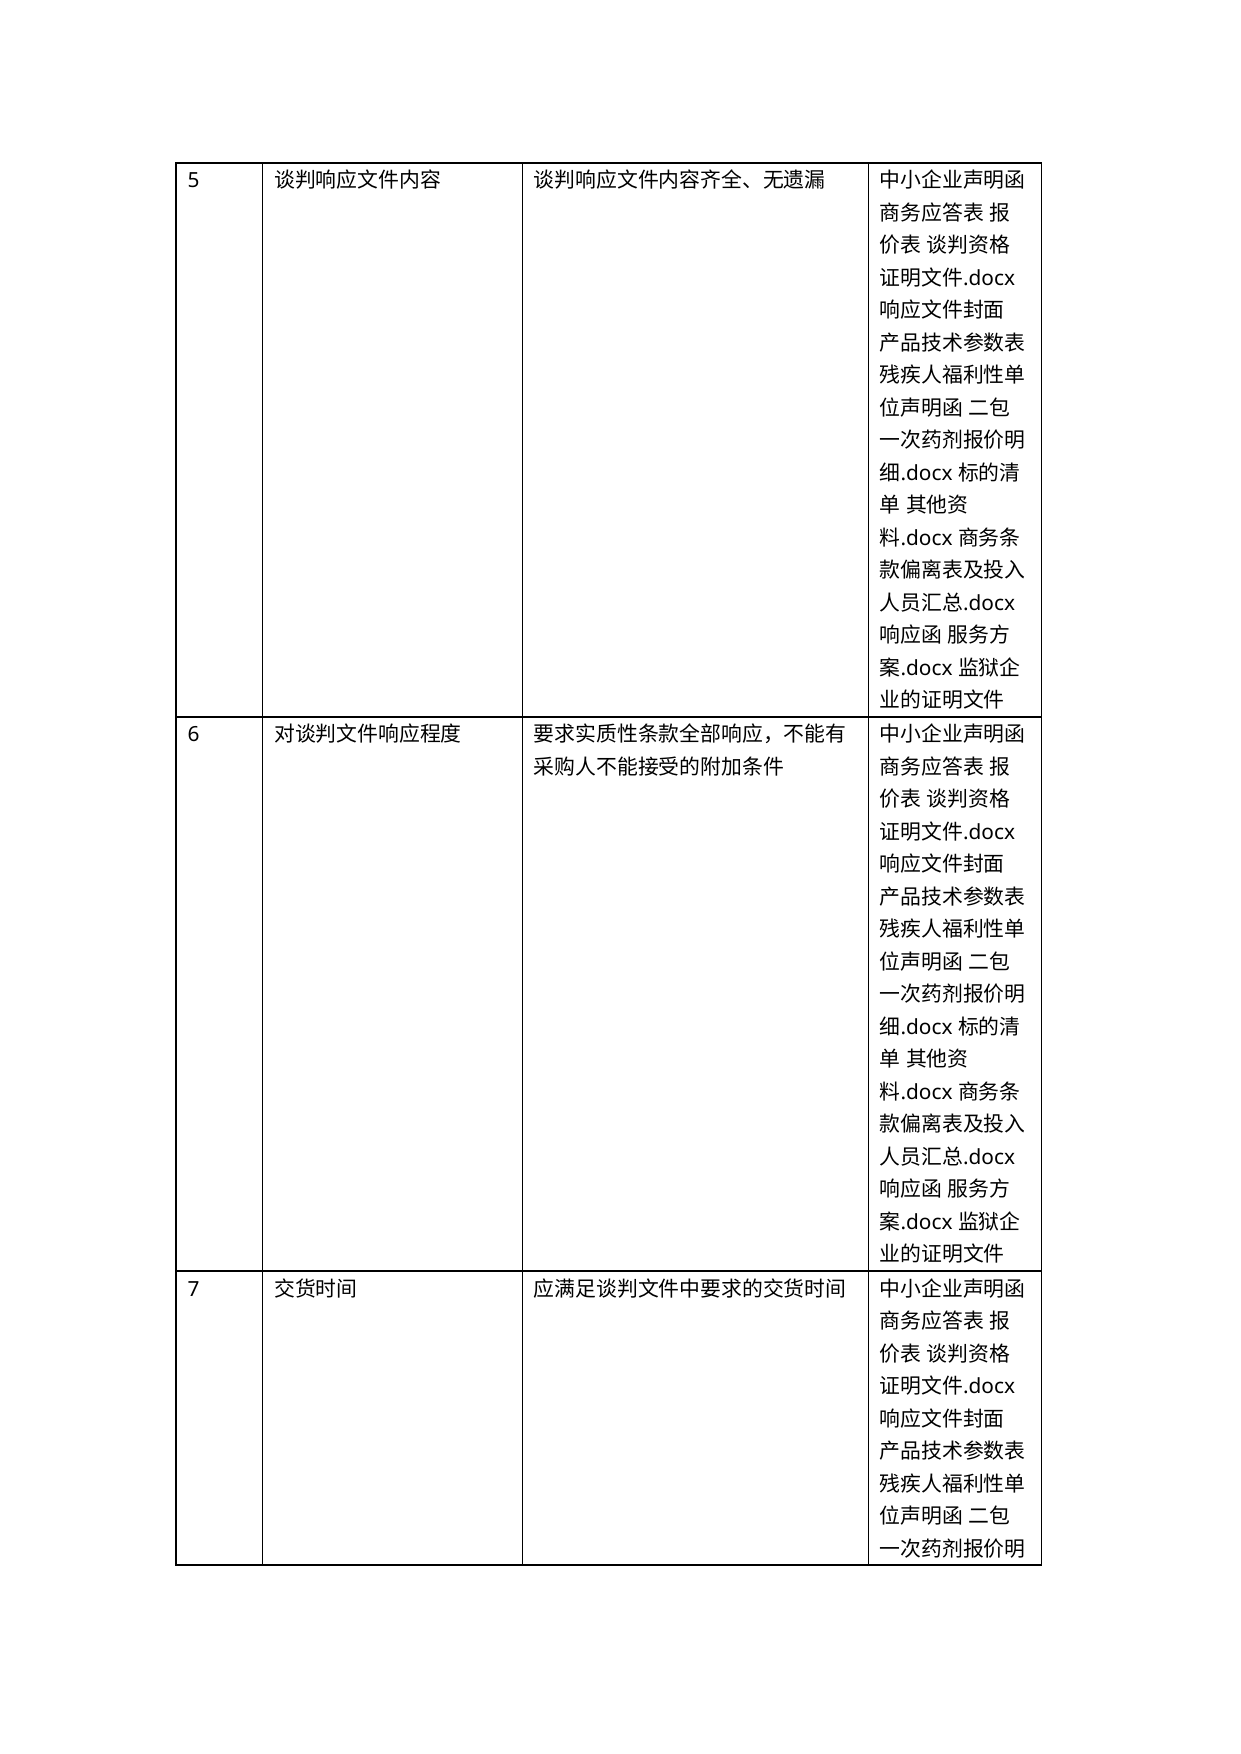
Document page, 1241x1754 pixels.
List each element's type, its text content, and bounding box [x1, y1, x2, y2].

table_cell 对谈判文件响应程度 [263, 718, 522, 1270]
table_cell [869, 1272, 1041, 1564]
table_cell 7 [177, 1272, 262, 1564]
table_cell 6 [177, 718, 262, 1270]
table_cell 交货时间 [263, 1272, 522, 1564]
table_cell 中小企业声明函 商务应答表 报价表 谈判资格证明文件.docx 响应文件封面 产品技术参数表 残疾人福利性单位声明函 二包一次药剂报价明细.docx 标的清单 其他资料.docx 商务条款偏离表及投入人员汇总.docx 响应函 服务方案.docx 监狱企业的证明文件 [869, 718, 1041, 1270]
table_cell 应满足谈判文件中要求的交货时间 [523, 1272, 868, 1564]
table_cell 要求实质性条款全部响应，不能有采购人不能接受的附加条件 [523, 718, 868, 1270]
table_cell 谈判响应文件内容齐全、无遗漏 [523, 164, 868, 716]
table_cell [869, 164, 1041, 716]
table_cell 谈判响应文件内容 [263, 164, 522, 716]
table_cell 5 [177, 164, 262, 716]
